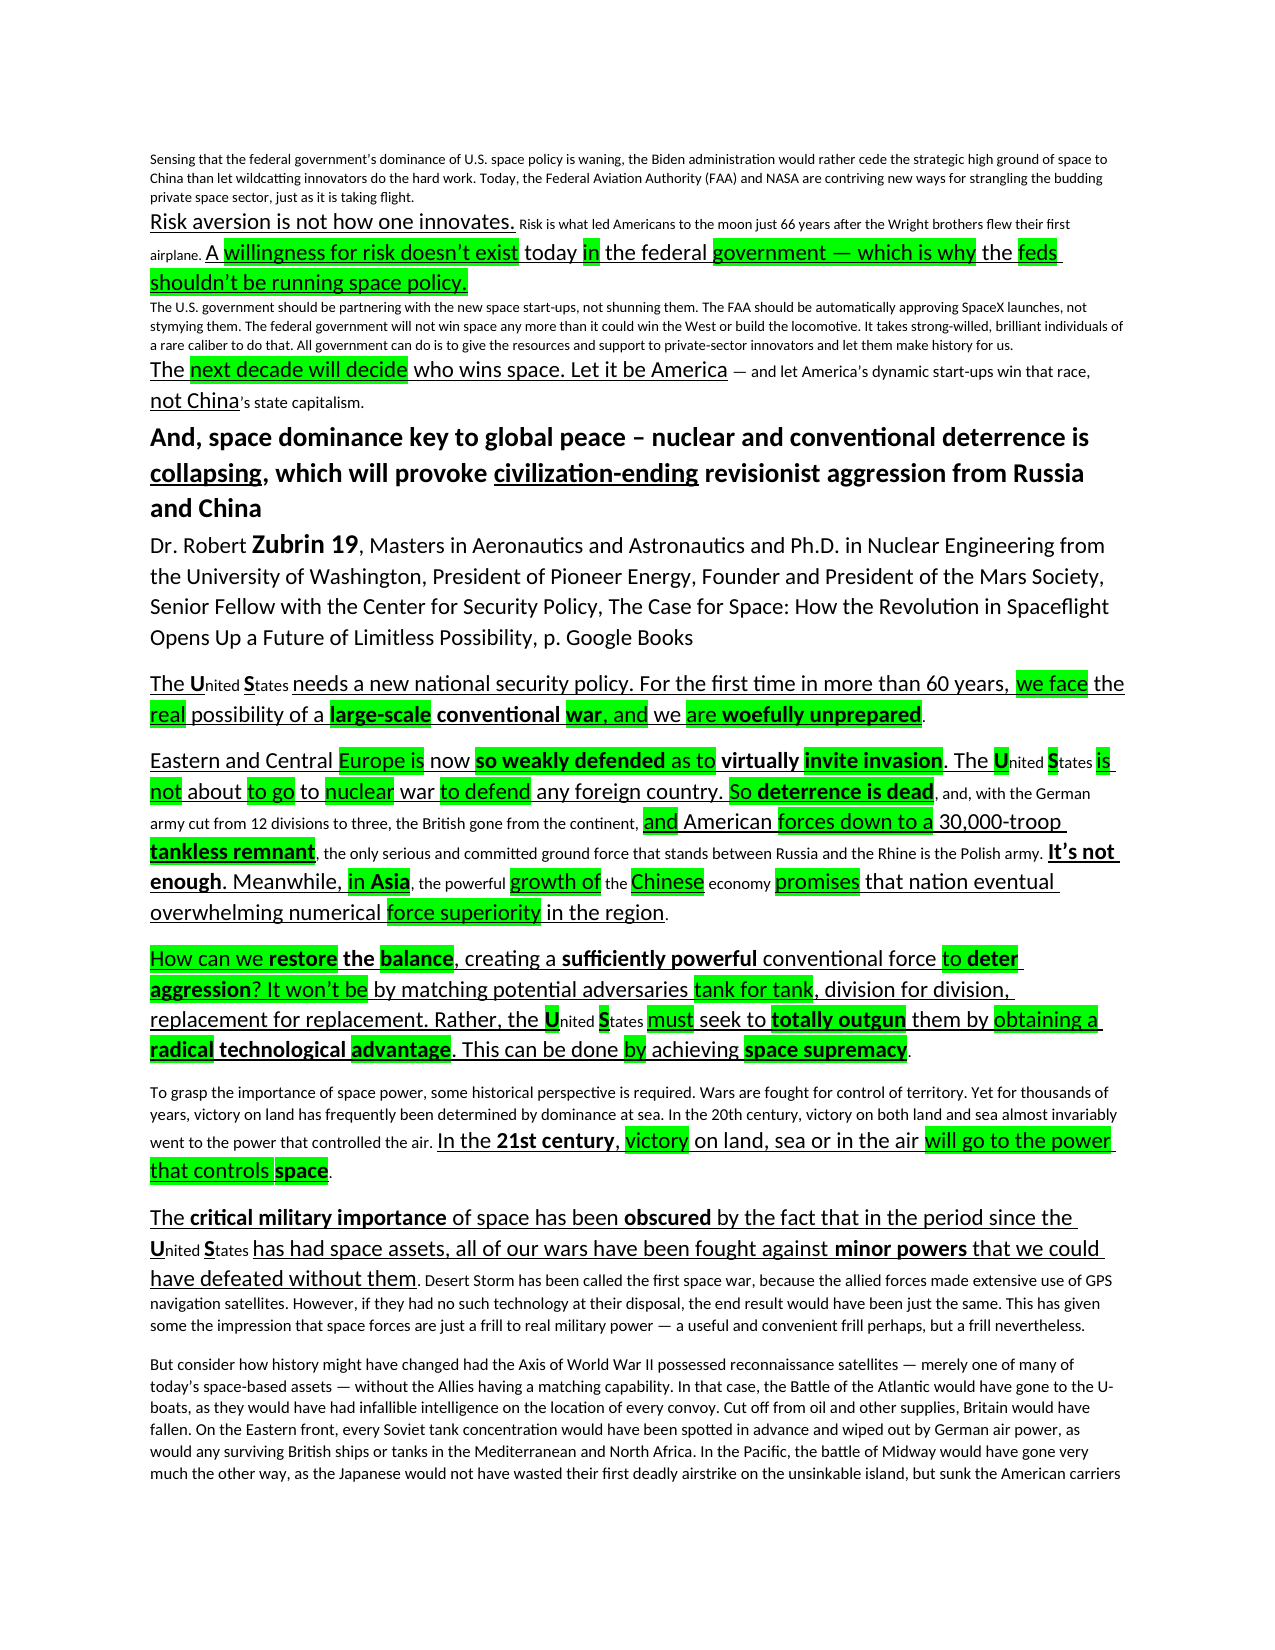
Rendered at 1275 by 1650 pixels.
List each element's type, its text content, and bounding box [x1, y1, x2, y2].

text How can we restore the balance, creating a sufficiently powerful conventional force to deter aggression? It won’t be by matching potential adversaries tank for tank, division for division, replacement for replacement. Rather, the United States must seek to totally outgun them by obtaining a radical technological advantage. This can be done by achieving space supremacy. [150, 944, 1125, 1063]
text Sensing that the federal government’s dominance of U.S. space policy is waning, the Biden administration would rather cede the strategic high ground of space to China than let wildcatting innovators do the hard work. Today, the Federal Aviation Authority (FAA) and NASA are contriving new ways for strangling the budding private space sector, just as it is taking flight. [150, 150, 1125, 206]
text Eastern and Central Europe is now so weakly defended as to virtually invite invasion. The United States is not about to go to nuclear war to defend any foreign country. So deterrence is dead, and, with the German army cut from 12 divisions to three, the British gone from the continent, and American forces down to a 30,000-troop tankless remnant, the only serious and committed ground force that stands between Russia and the Rhine is the Polish army. It’s not enough. Meanwhile, in Asia, the powerful growth of the Chinese economy promises that nation eventual overwhelming numerical force superiority in the region. [150, 747, 1125, 926]
text The United States needs a new national security policy. For the first time in more than 60 years, we face the real possibility of a large-scale conventional war, and we are woefully unprepared. [150, 669, 1125, 728]
text Risk aversion is not how one innovates. Risk is what led Americans to the moon just 66 years after the Wright brothers flew their first airplane. A willingness for risk doesn’t exist today in the federal government — which is why the feds shouldn’t be running space policy. [150, 207, 1125, 296]
text And, space dominance key to global peace – nuclear and conventional deterrence is collapsing, which will provoke civilization-ending revisionist aggression from Russia and China [150, 420, 1125, 524]
text Dr. Robert Zubrin 19, Masters in Aeronautics and Astronautics and Ph.D. in Nuclear Engineering from the University of Washington, President of Pioneer Energy, Founder and President of the Mars Society, Senior Fellow with the Center for Security Policy, The Case for Space: How the Revolution in Spaceflight Opens Up a Future of Limitless Possibility, p. Google Books [150, 527, 1125, 651]
text To grasp the importance of space power, some historical perspective is required. Wars are fought for control of territory. Yet for thousands of years, victory on land has frequently been determined by dominance at sea. In the 20th century, victory on both land and sea almost invariably went to the power that controlled the air. In the 21st century, victory on land, sea or in the air will go to the power that controls space. [150, 1082, 1125, 1185]
text The next decade will decide who wins space. Let it be America — and let America’s dynamic start-ups win that race, not China’s state capitalism. [150, 356, 1125, 414]
text The critical military importance of space has been obscured by the fact that in the period since the United States has had space assets, all of our wars have been fought against minor powers that we could have defeated without them. Desert Storm has been called the first space war, because the allied forces made extensive use of GPS navigation satellites. However, if they had no such technology at their disposal, the end result would have been just the same. This has given some the impression that space forces are just a frill to real military power — a useful and convenient frill perhaps, but a frill nevertheless. [150, 1203, 1125, 1336]
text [150, 1354, 1125, 1484]
text The U.S. government should be partnering with the new space start-ups, not shunning them. The FAA should be automatically approving SpaceX launches, not stymying them. The federal government will not win space any more than it could win the West or build the locomotive. It takes strong-willed, brilliant individuals of a rare caliber to do that. All government can do is to give the resources and support to private-sector innovators and let them make history for us. [150, 298, 1125, 354]
